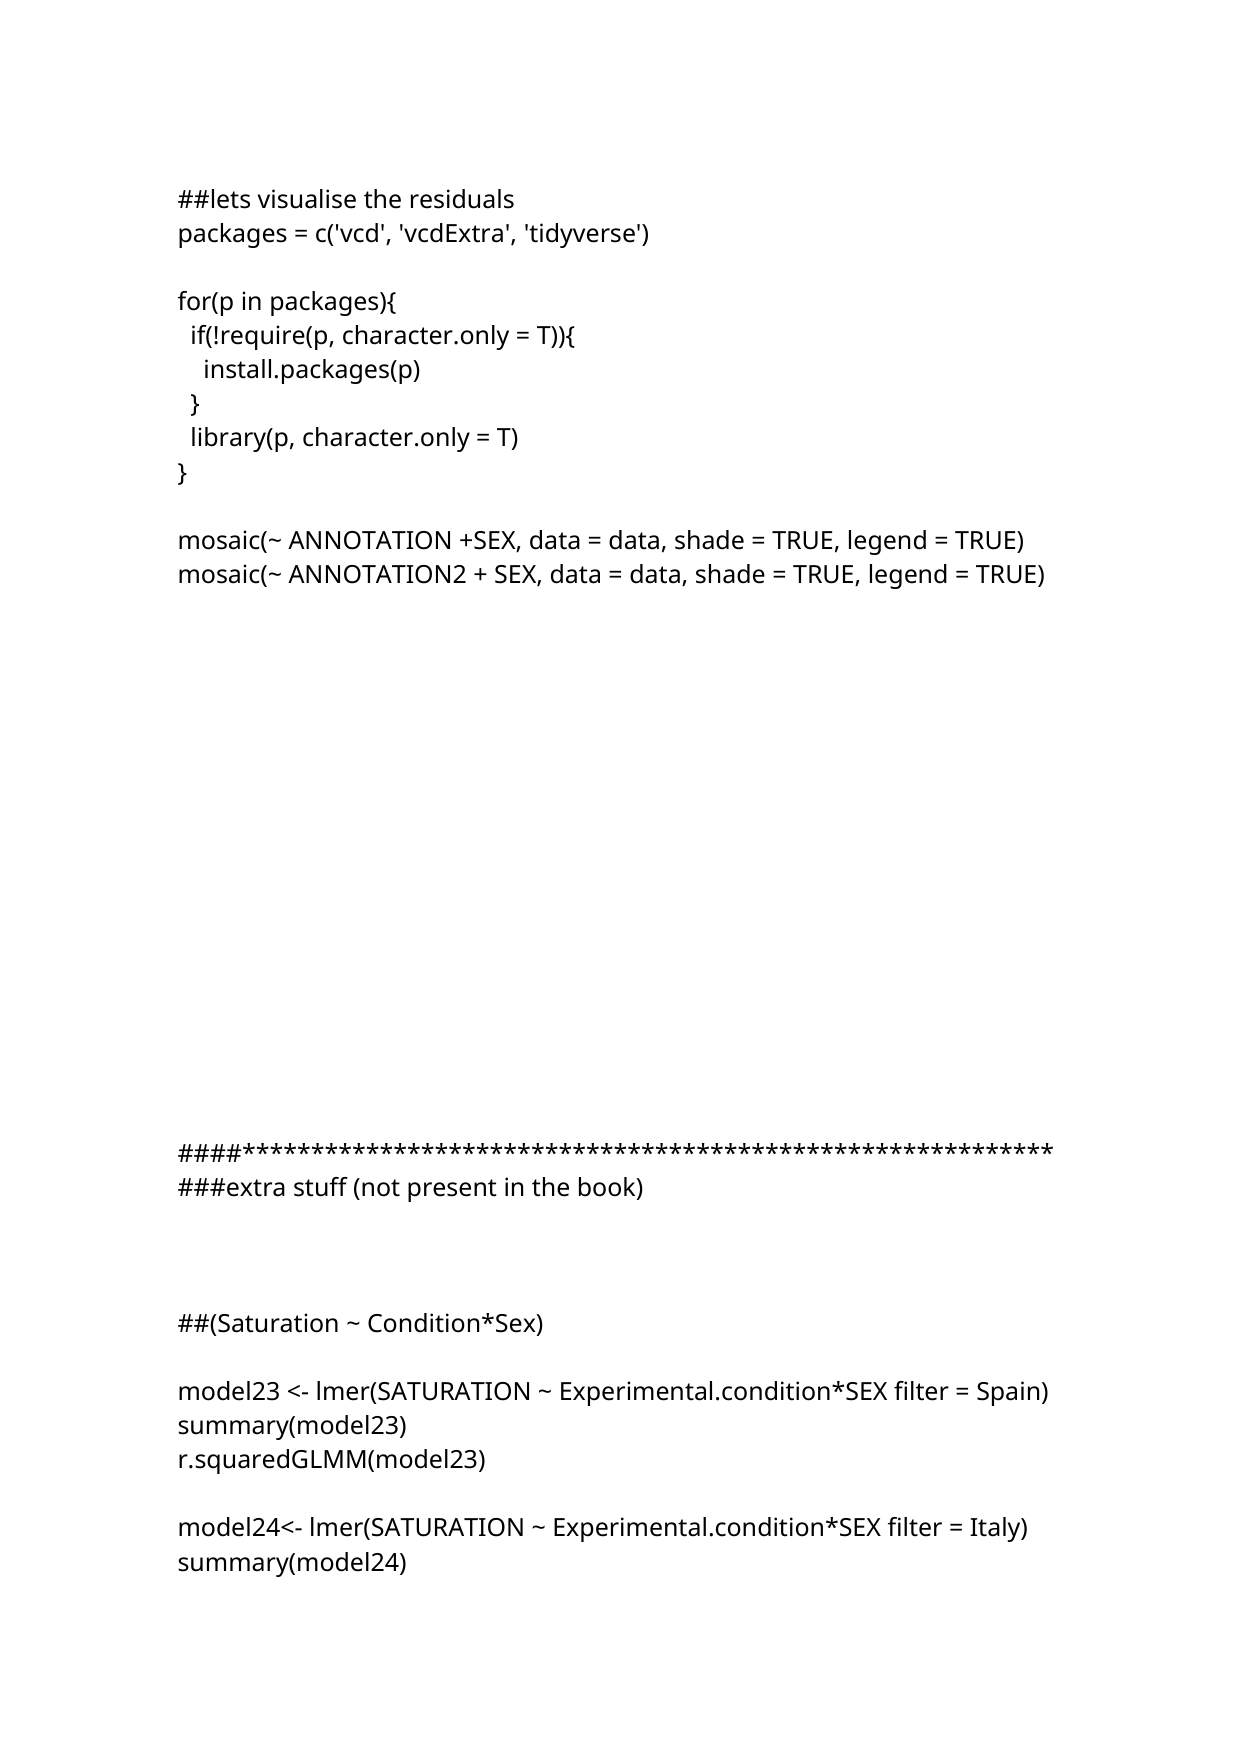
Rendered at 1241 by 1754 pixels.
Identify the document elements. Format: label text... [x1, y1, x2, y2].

text summary(model23) [177, 1408, 1063, 1442]
text ###extra stuff (not present in the book) [177, 1169, 1063, 1203]
text mosaic(~ ANNOTATION +SEX, data = data, shade = TRUE, legend = TRUE) [177, 522, 1063, 556]
text ##(Saturation ~ Condition*Sex) [177, 1306, 1063, 1340]
text packages = c('vcd', 'vcdExtra', 'tidyverse') [177, 216, 1063, 250]
text ##lets visualise the residuals [177, 182, 1063, 216]
text install.packages(p) [177, 352, 1063, 386]
text model23 <- lmer(SATURATION ~ Experimental.condition*SEX filter = Spain) [177, 1374, 1063, 1408]
text } [177, 386, 1063, 420]
text ####*********************************************************** [177, 1135, 1063, 1169]
text mosaic(~ ANNOTATION2 + SEX, data = data, shade = TRUE, legend = TRUE) [177, 556, 1063, 590]
text summary(model24) [177, 1544, 1063, 1578]
text for(p in packages){ [177, 284, 1063, 318]
text library(p, character.only = T) [177, 420, 1063, 454]
text } [177, 454, 1063, 488]
text r.squaredGLMM(model23) [177, 1442, 1063, 1476]
text if(!require(p, character.only = T)){ [177, 318, 1063, 352]
text model24<- lmer(SATURATION ~ Experimental.condition*SEX filter = Italy) [177, 1510, 1063, 1544]
